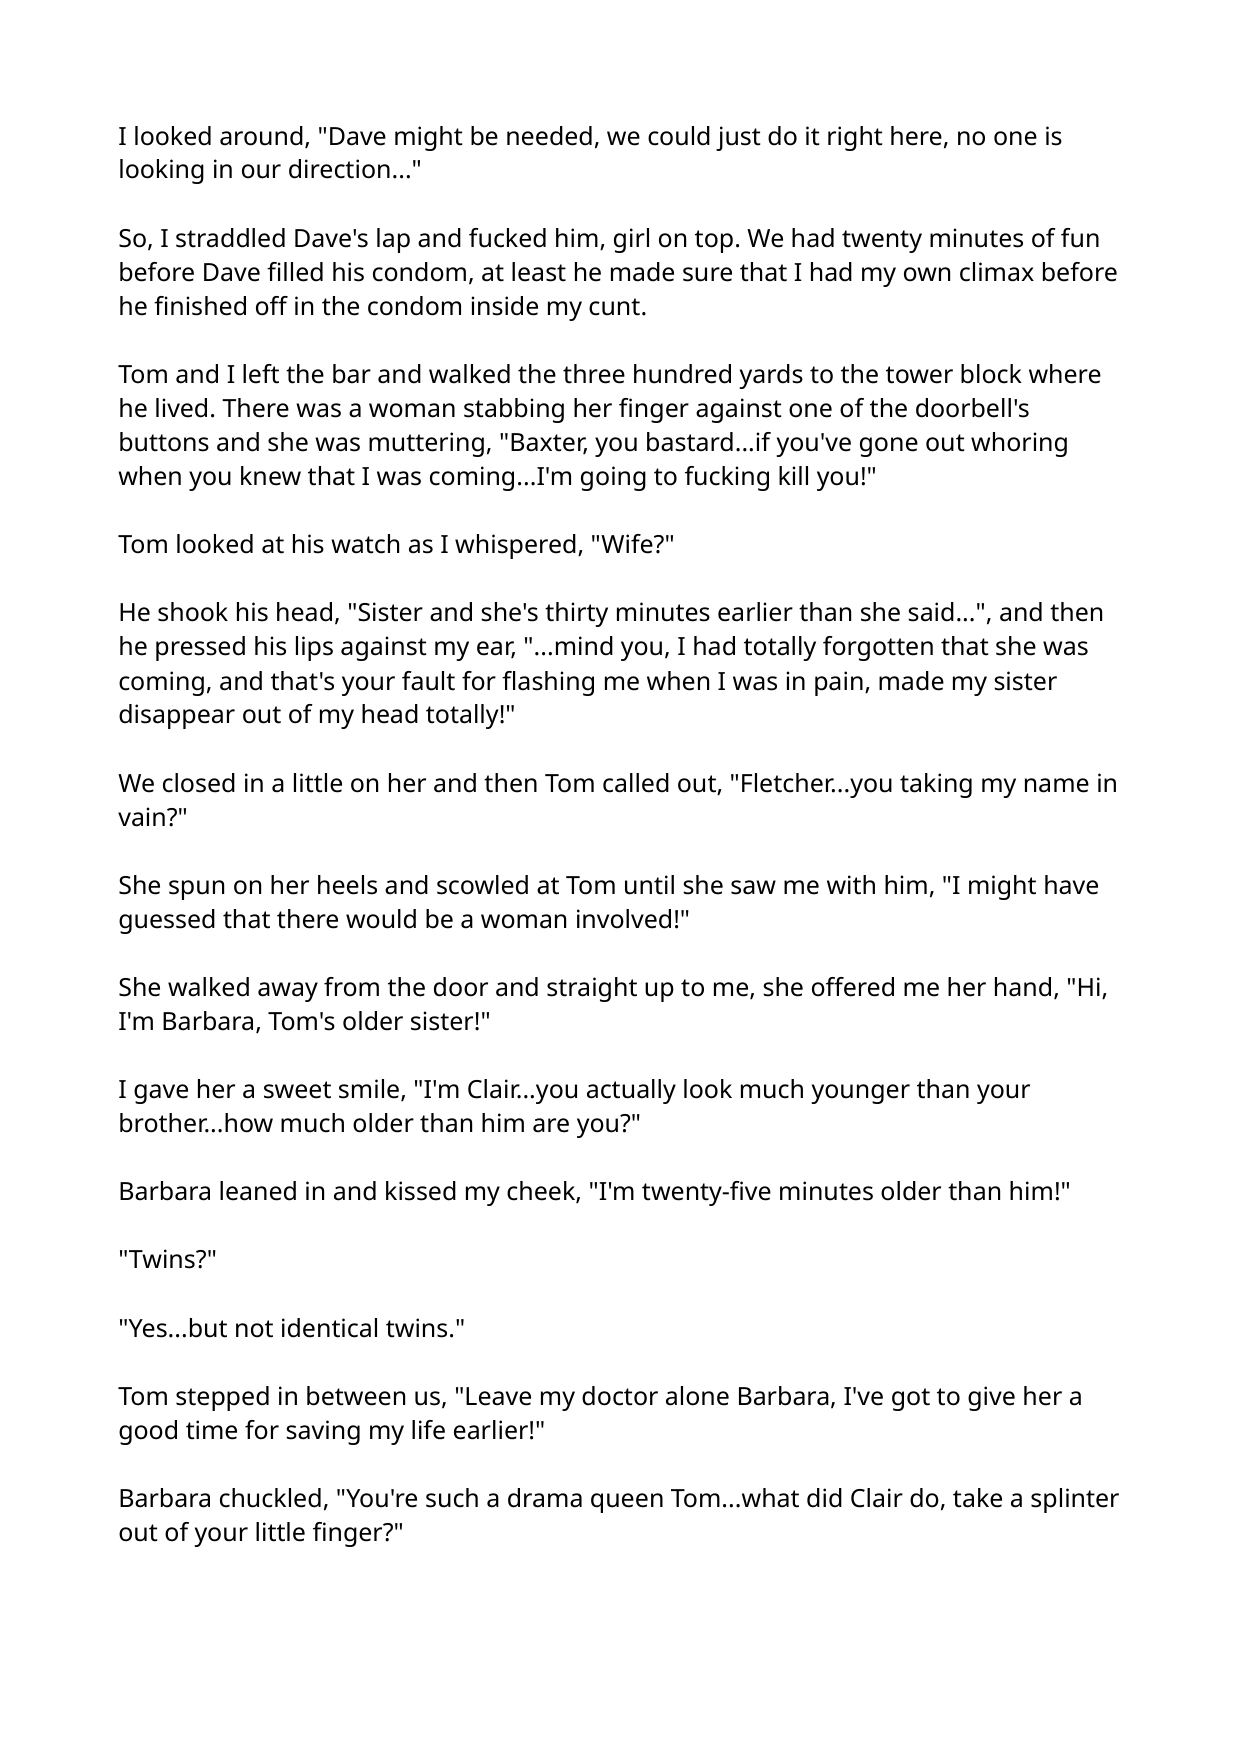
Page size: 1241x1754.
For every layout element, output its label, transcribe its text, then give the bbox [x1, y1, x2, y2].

text She spun on her heels and scowled at Tom until she saw me with him, "I might have guessed that there would be a woman involved!" [118, 867, 1122, 936]
text He shook his head, "Sister and she's thirty minutes earlier than she said...", and then he pressed his lips against my ear, "...mind you, I had totally forgotten that she was coming, and that's your fault for flashing me when I was in pain, made my sister disappear out of my head totally!" [118, 595, 1122, 731]
text We closed in a little on her and then Tom called out, "Fletcher...you taking my name in vain?" [118, 765, 1122, 833]
text Barbara chuckled, "You're such a drama queen Tom...what did Clair do, take a splinter out of your little finger?" [118, 1481, 1122, 1549]
text "Twins?" [118, 1242, 1122, 1276]
text I looked around, "Dave might be needed, we could just do it right here, no one is looking in our direction..." [118, 118, 1122, 186]
text Tom looked at his watch as I whispered, "Wife?" [118, 527, 1122, 561]
text I gave her a sweet smile, "I'm Clair...you actually look much younger than your brother...how much older than him are you?" [118, 1072, 1122, 1140]
text She walked away from the door and straight up to me, she offered me her hand, "Hi, I'm Barbara, Tom's older sister!" [118, 970, 1122, 1038]
text Tom and I left the bar and walked the three hundred yards to the tower block where he lived. There was a woman stabbing her finger against one of the doorbell's buttons and she was muttering, "Baxter, you bastard...if you've gone out whoring when you knew that I was coming...I'm going to fucking kill you!" [118, 357, 1122, 493]
text So, I straddled Dave's lap and fucked him, girl on top. We had twenty minutes of fun before Dave filled his condom, at least he made sure that I had my own climax before he finished off in the condom inside my cunt. [118, 220, 1122, 322]
text Tom stepped in between us, "Leave my doctor alone Barbara, I've got to give her a good time for saving my life earlier!" [118, 1378, 1122, 1447]
text Barbara leaned in and kissed my cheek, "I'm twenty-five minutes older than him!" [118, 1174, 1122, 1208]
text "Yes...but not identical twins." [118, 1310, 1122, 1344]
